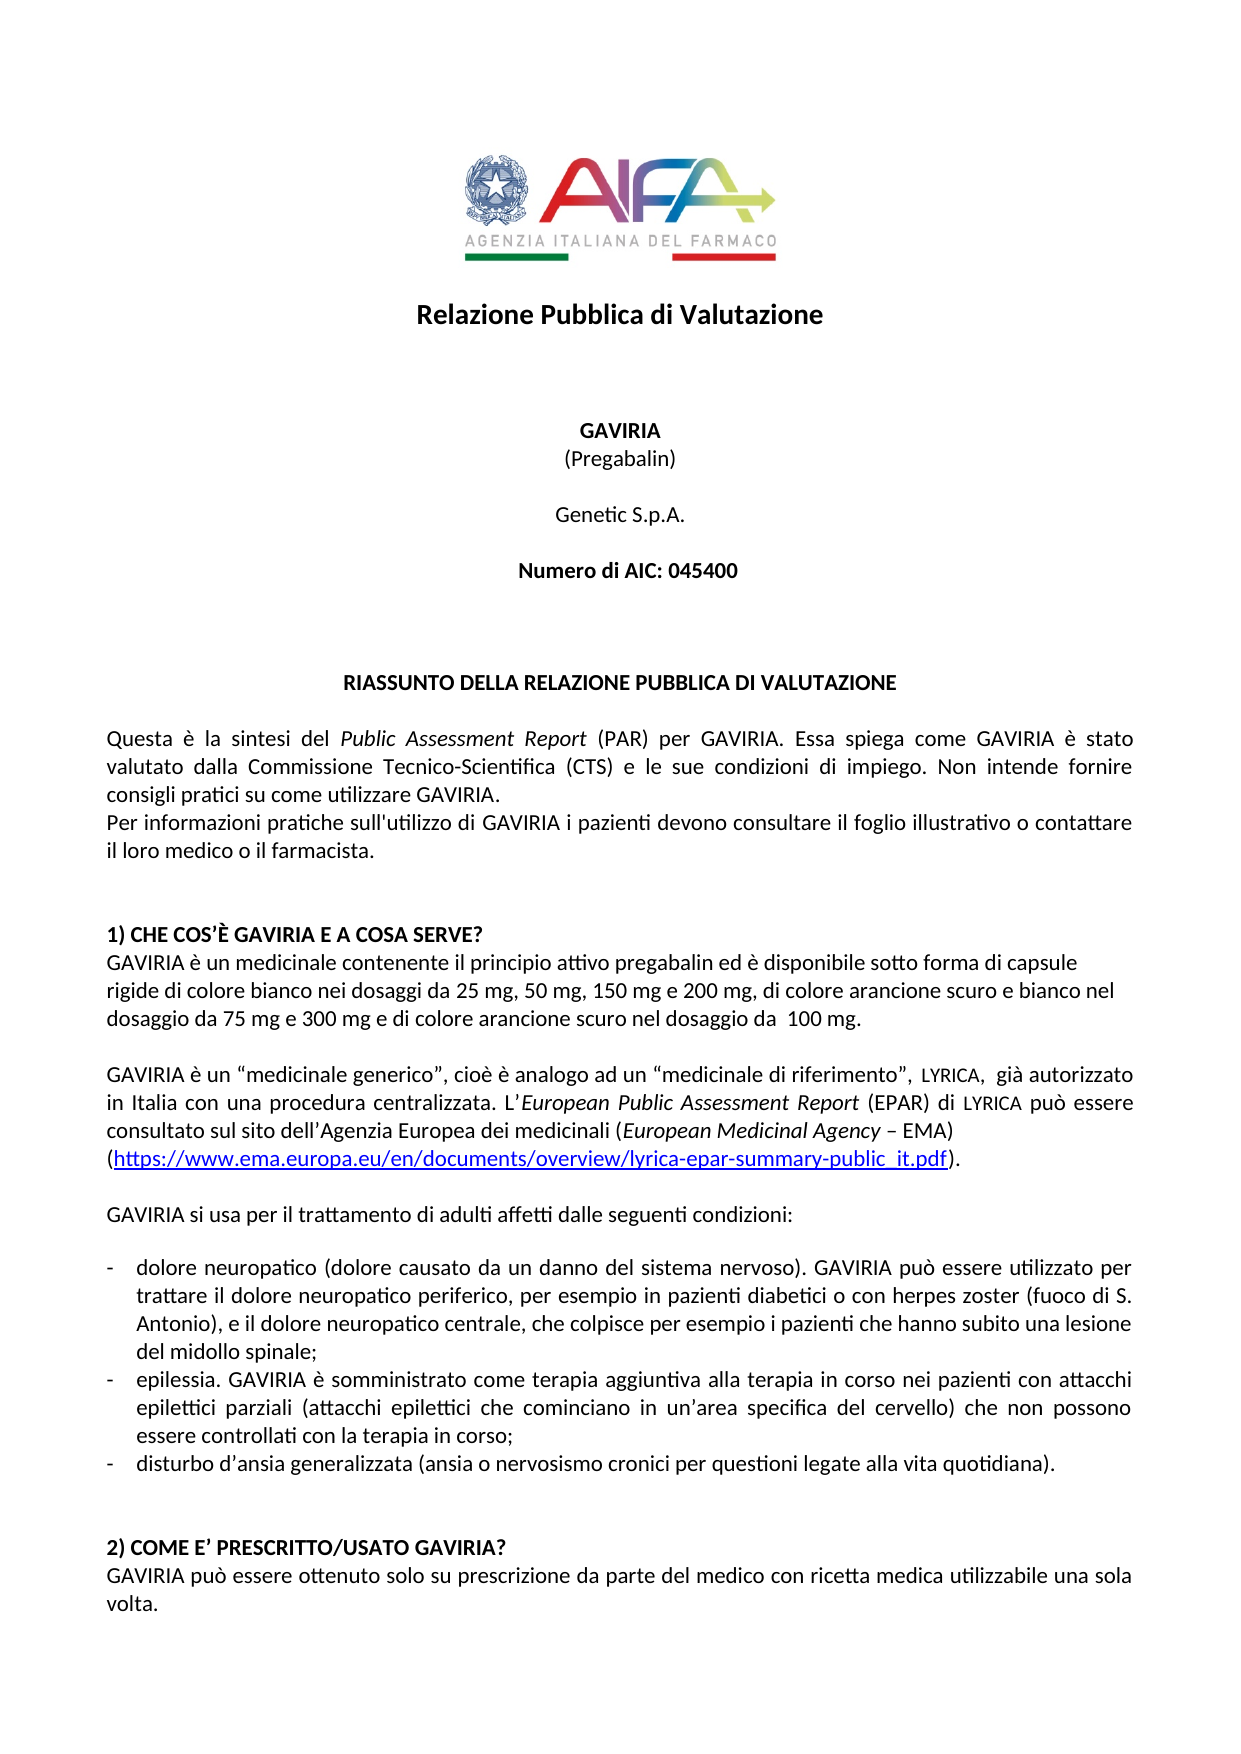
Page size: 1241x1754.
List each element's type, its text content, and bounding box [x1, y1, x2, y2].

text Genetic S.p.A. [106, 500, 1134, 528]
text Per informazioni pratiche sull'utilizzo di GAVIRIA i pazienti devono consultare il foglio illustrativo o contattare il loro medico o il farmacista. [106, 808, 1134, 864]
text (https://www.ema.europa.eu/en/documents/overview/lyrica-epar-summary-public_it.pdf). [106, 1144, 1134, 1172]
picture [457, 147, 783, 268]
text Numero di AIC: 045400 [106, 556, 1134, 584]
text 2) COME E’ PRESCRITTO/USATO GAVIRIA? [106, 1533, 1134, 1562]
text Relazione Pubblica di Valutazione [106, 296, 1134, 332]
text 1) CHE COS’È GAVIRIA E A COSA SERVE? [106, 920, 1134, 948]
text RIASSUNTO DELLA RELAZIONE PUBBLICA DI VALUTAZIONE [106, 668, 1134, 696]
text Questa è la sintesi del Public Assessment Report (PAR) per GAVIRIA. Essa spiega come GAVIRIA è stato valutato dalla Commissione Tecnico-Scientifica (CTS) e le sue condizioni di impiego. Non intende fornire consigli pratici su come utilizzare GAVIRIA. [106, 724, 1134, 808]
text GAVIRIA può essere ottenuto solo su prescrizione da parte del medico con ricetta medica utilizzabile una sola volta. [106, 1562, 1134, 1618]
text GAVIRIA [106, 416, 1134, 444]
text GAVIRIA è un medicinale contenente il principio attivo pregabalin ed è disponibile sotto forma di capsule rigide di colore bianco nei dosaggi da 25 mg, 50 mg, 150 mg e 200 mg, di colore arancione scuro e bianco nel dosaggio da 75 mg e 300 mg e di colore arancione scuro nel dosaggio da 100 mg. [106, 948, 1134, 1032]
text GAVIRIA si usa per il trattamento di adulti affetti dalle seguenti condizioni: [106, 1200, 1134, 1228]
text GAVIRIA è un “medicinale generico”, cioè è analogo ad un “medicinale di riferimento”, LYRICA, già autorizzato in Italia con una procedura centralizzata. L’European Public Assessment Report (EPAR) di LYRICA può essere consultato sul sito dell’Agenzia Europea dei medicinali (European Medicinal Agency – EMA) [106, 1060, 1134, 1144]
list disturbo d’ansia generalizzata (ansia o nervosismo cronici per questioni legate alla vita quotidiana). [106, 1449, 1134, 1477]
list epilessia. GAVIRIA è somministrato come terapia aggiuntiva alla terapia in corso nei pazienti con attacchi epilettici parziali (attacchi epilettici che cominciano in un’area specifica del cervello) che non possono essere controllati con la terapia in corso; [106, 1365, 1134, 1449]
list dolore neuropatico (dolore causato da un danno del sistema nervoso). GAVIRIA può essere utilizzato per trattare il dolore neuropatico periferico, per esempio in pazienti diabetici o con herpes zoster (fuoco di S. Antonio), e il dolore neuropatico centrale, che colpisce per esempio i pazienti che hanno subito una lesione del midollo spinale; [106, 1253, 1134, 1365]
text (Pregabalin) [106, 444, 1134, 472]
